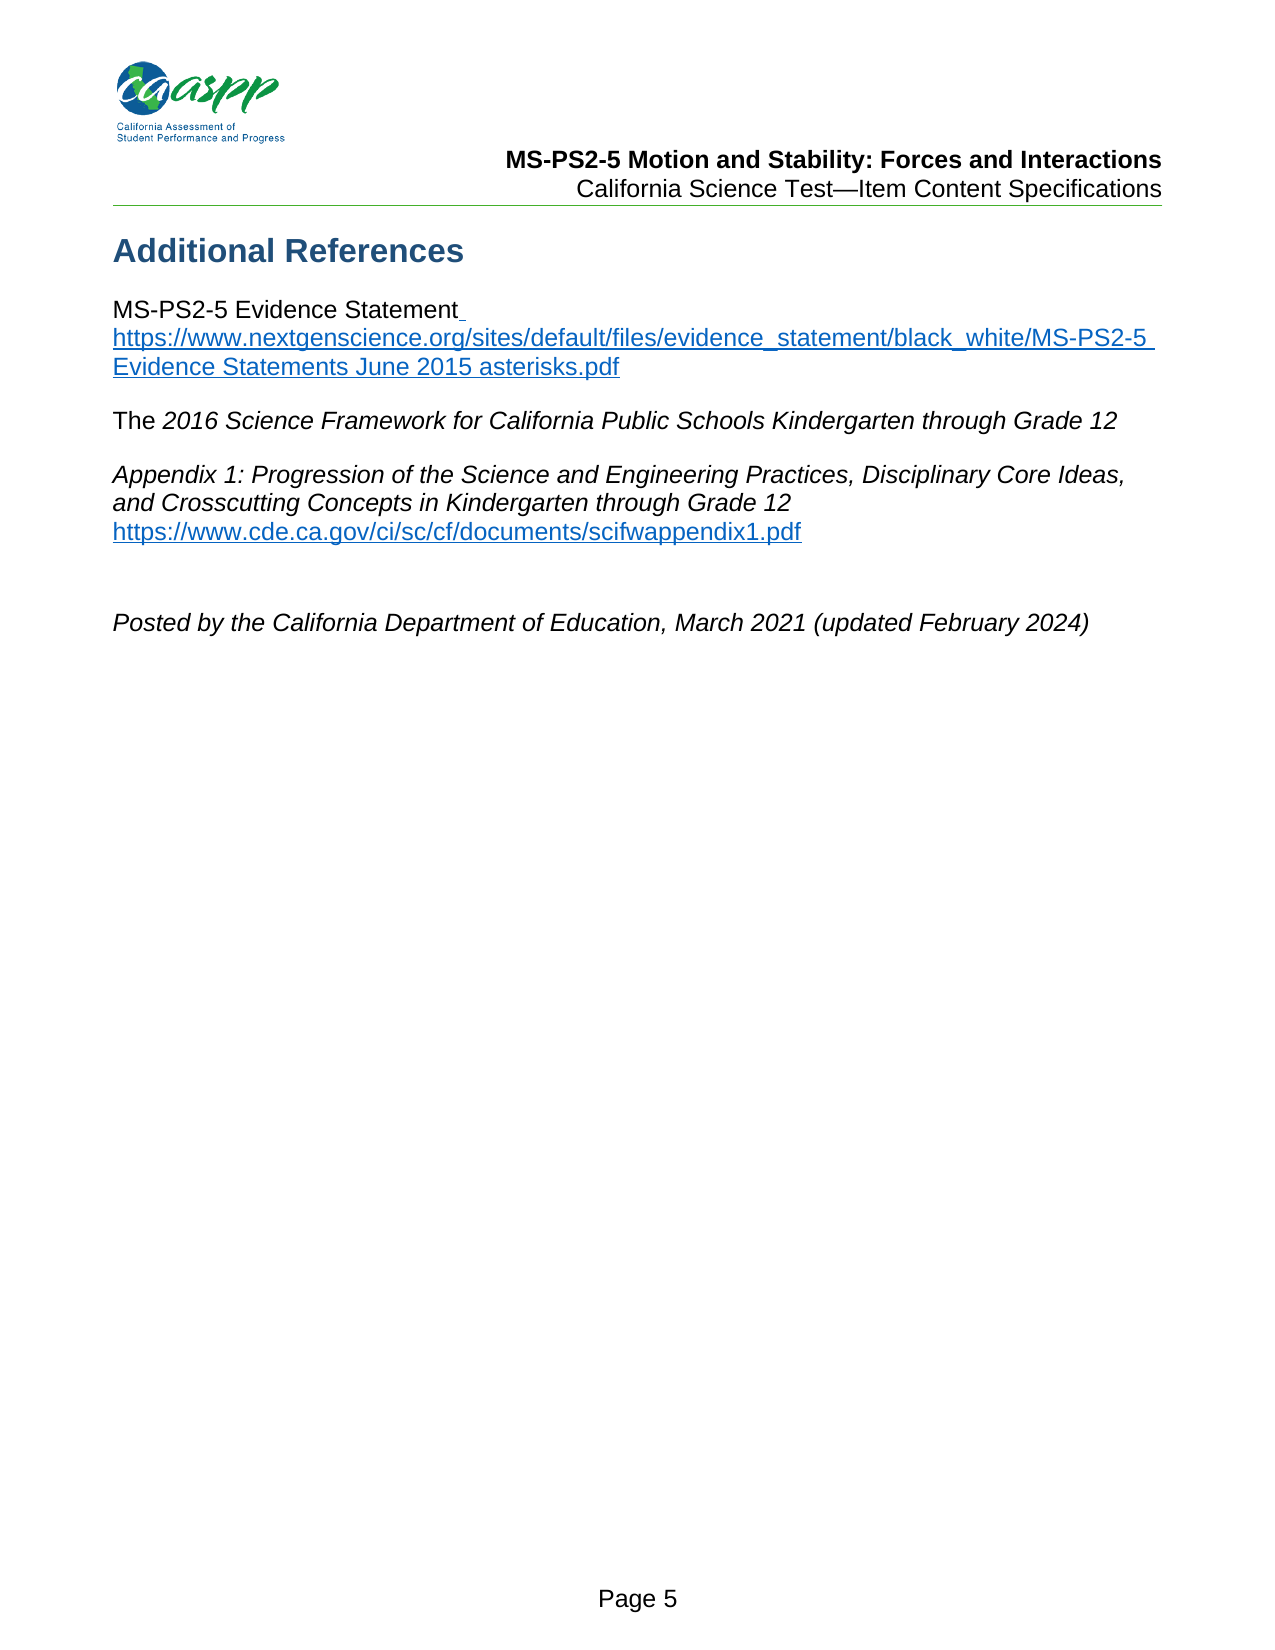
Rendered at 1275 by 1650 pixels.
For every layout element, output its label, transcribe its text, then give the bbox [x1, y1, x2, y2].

text Posted by the California Department of Education, March 2021 (updated February 2024) [112, 608, 1162, 637]
picture [112, 60, 287, 146]
subtitle Additional References [112, 231, 1162, 269]
text Appendix 1: Progression of the Science and Engineering Practices, Disciplinary Core Ideas, and Crosscutting Concepts in Kindergarten through Grade 12 https://www.cde.ca.gov/ci/sc/cf/documents/scifwappendix1.pdf [112, 459, 1162, 546]
text MS-PS2-5 Evidence Statement https://www.nextgenscience.org/sites/default/files/evidence_statement/black_white/MS-PS2-5 Evidence Statements June 2015 asterisks.pdf [112, 294, 1162, 381]
text The 2016 Science Framework for California Public Schools Kindergarten through Grade 12 [112, 406, 1162, 434]
